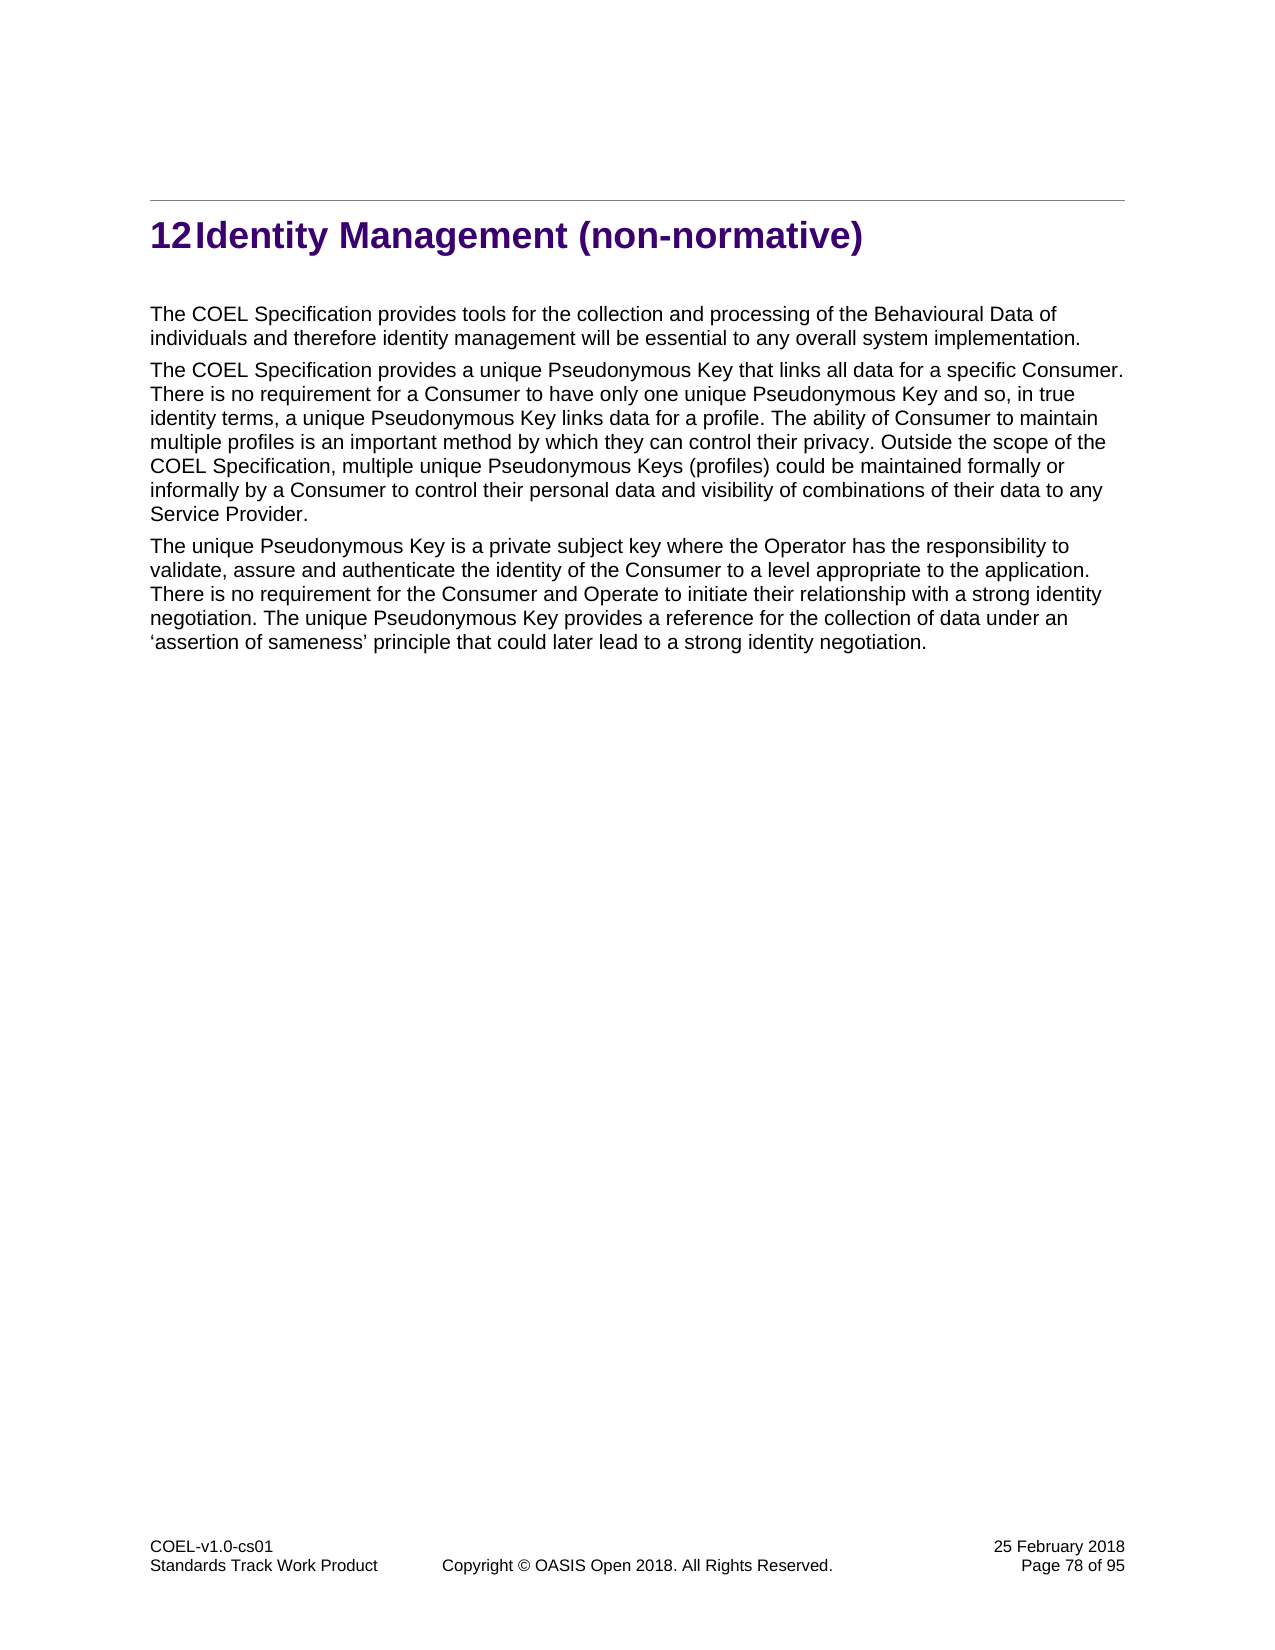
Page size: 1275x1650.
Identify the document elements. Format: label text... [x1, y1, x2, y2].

text The COEL Specification provides a unique Pseudonymous Key that links all data for a specific Consumer. There is no requirement for a Consumer to have only one unique Pseudonymous Key and so, in true identity terms, a unique Pseudonymous Key links data for a profile. The ability of Consumer to maintain multiple profiles is an important method by which they can control their privacy. Outside the scope of the COEL Specification, multiple unique Pseudonymous Keys (profiles) could be maintained formally or informally by a Consumer to control their personal data and visibility of combinations of their data to any Service Provider. [150, 358, 1125, 525]
subtitle Identity Management (non-normative) [150, 201, 1125, 257]
text The COEL Specification provides tools for the collection and processing of the Behavioural Data of individuals and therefore identity management will be essential to any overall system implementation. [150, 301, 1125, 349]
text The unique Pseudonymous Key is a private subject key where the Operator has the responsibility to validate, assure and authenticate the identity of the Consumer to a level appropriate to the application. There is no requirement for the Consumer and Operate to initiate their relationship with a strong identity negotiation. The unique Pseudonymous Key provides a reference for the collection of data under an ‘assertion of sameness’ principle that could later lead to a strong identity negotiation. [150, 534, 1125, 653]
